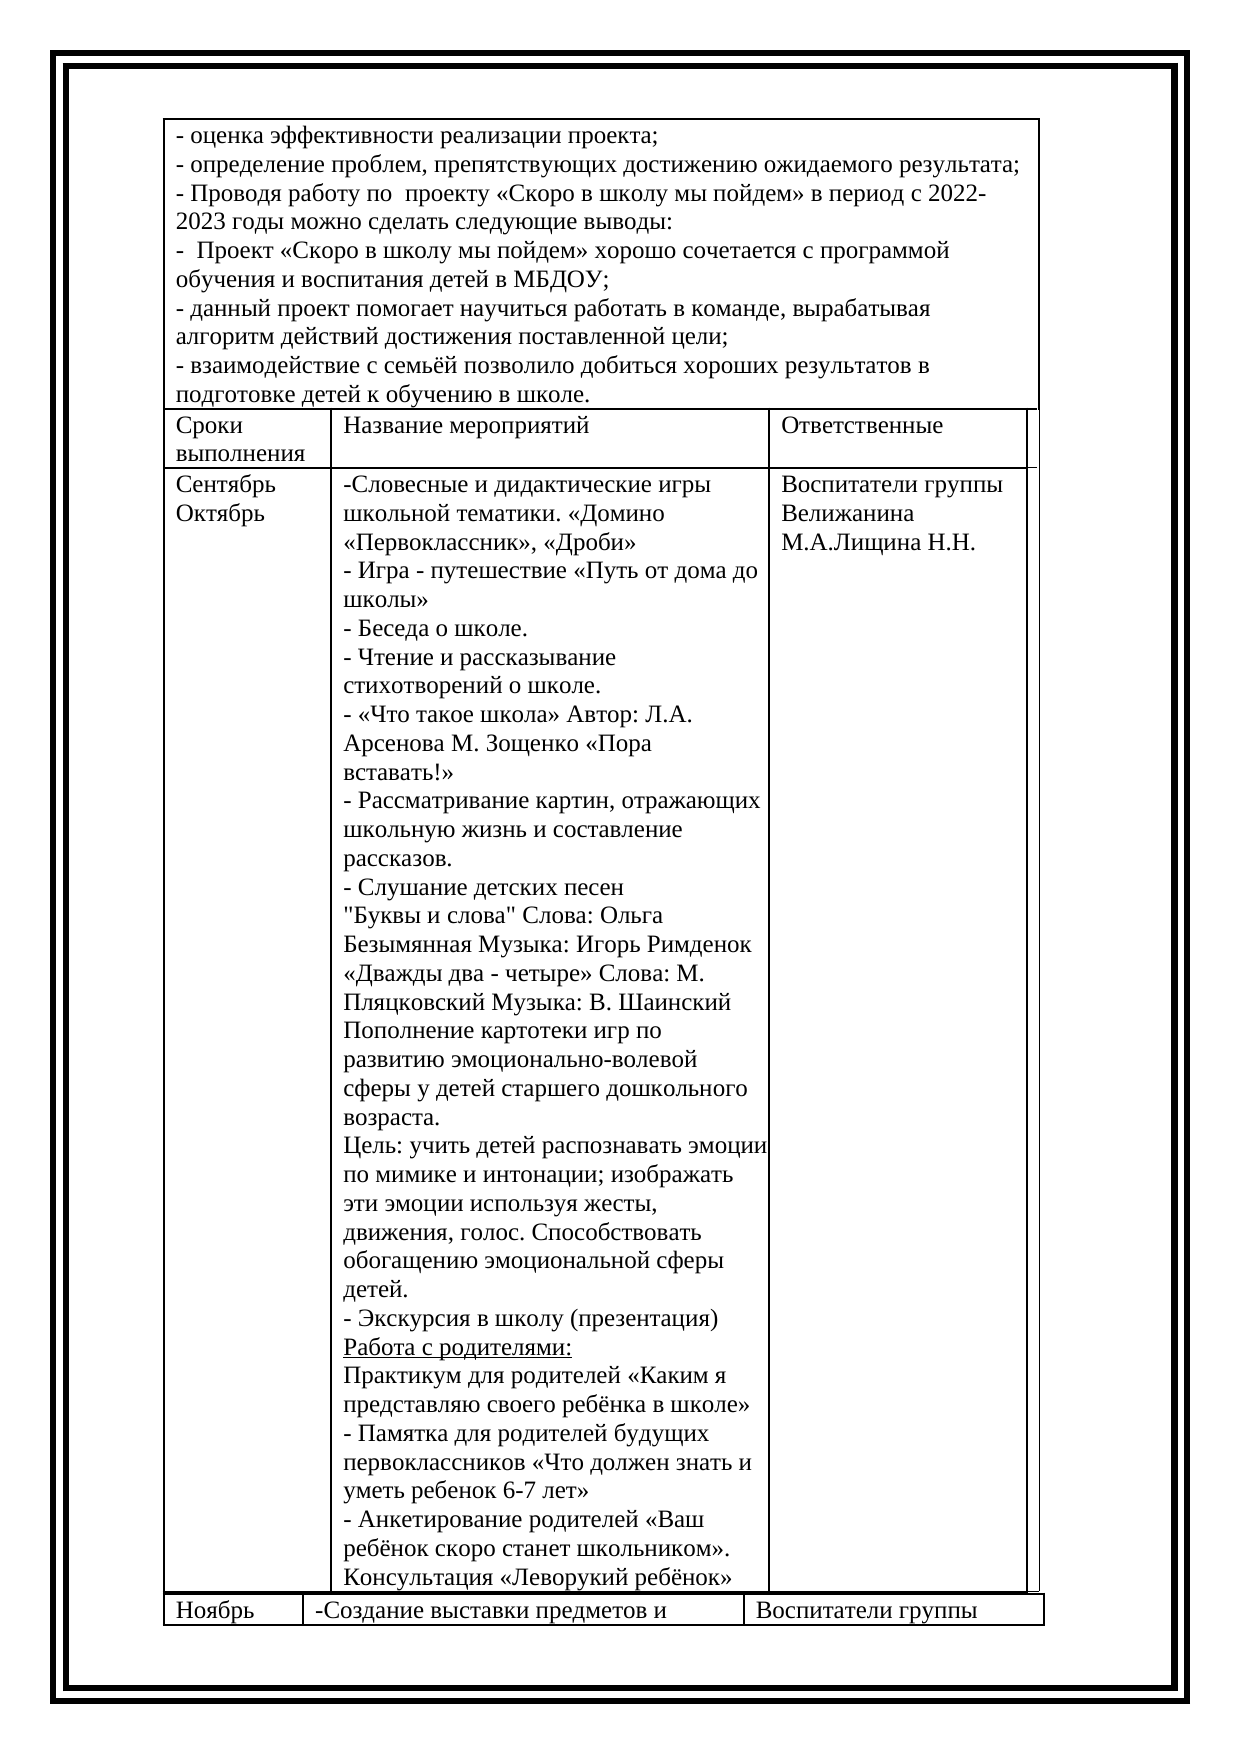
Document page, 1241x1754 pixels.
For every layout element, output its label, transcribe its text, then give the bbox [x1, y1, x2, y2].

table_header Ноябрь [165, 1595, 302, 1623]
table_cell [165, 120, 1038, 408]
table_cell [1028, 408, 1039, 467]
table_cell Воспитатели группы Велижанина М.А.Лищина Н.Н. [770, 469, 1026, 1591]
table_cell Ответственные [770, 410, 1026, 467]
table_cell Сентябрь Октябрь [165, 469, 330, 1591]
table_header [745, 1595, 1043, 1623]
table_cell -Словесные и дидактические игры школьной тематики. «Домино «Первоклассник», «Дроби» - Игра - путешествие «Путь от дома до школы» - Беседа о школе. - Чтение и рассказывание стихотворений о школе. - «Что такое школа» Автор: Л.А. Арсенова M. Зощенко «Пора вставать!» - Рассматривание картин, отражающих школьную жизнь и составление рассказов. - Слушание детских песен "Буквы и слова" Слова: Ольга Безымянная Музыка: Игорь Римденок «Дважды два - четыре» Слова: М. Пляцковский Музыка: В. Шаинский Пополнение картотеки игр по развитию эмоционально-волевой сферы у детей старшего дошкольного возраста. Цель: учить детей распознавать эмоции по мимике и интонации; изображать эти эмоции используя жесты, движения, голос. Способствовать обогащению эмоциональной сферы детей. - Экскурсия в школу (презентация) Работа с родителями: Практикум для родителей «Каким я представляю своего ребёнка в школе» - Памятка для родителей будущих первоклассников «Что должен знать и уметь ребенок 6-7 лет» - Анкетирование родителей «Ваш ребёнок скоро станет школьником». Консультация «Леворукий ребёнок» [332, 469, 768, 1591]
table_cell [1028, 467, 1039, 1591]
table_cell Название мероприятий [332, 410, 768, 467]
table_cell Сроки выполнения [165, 410, 330, 467]
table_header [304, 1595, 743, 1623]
